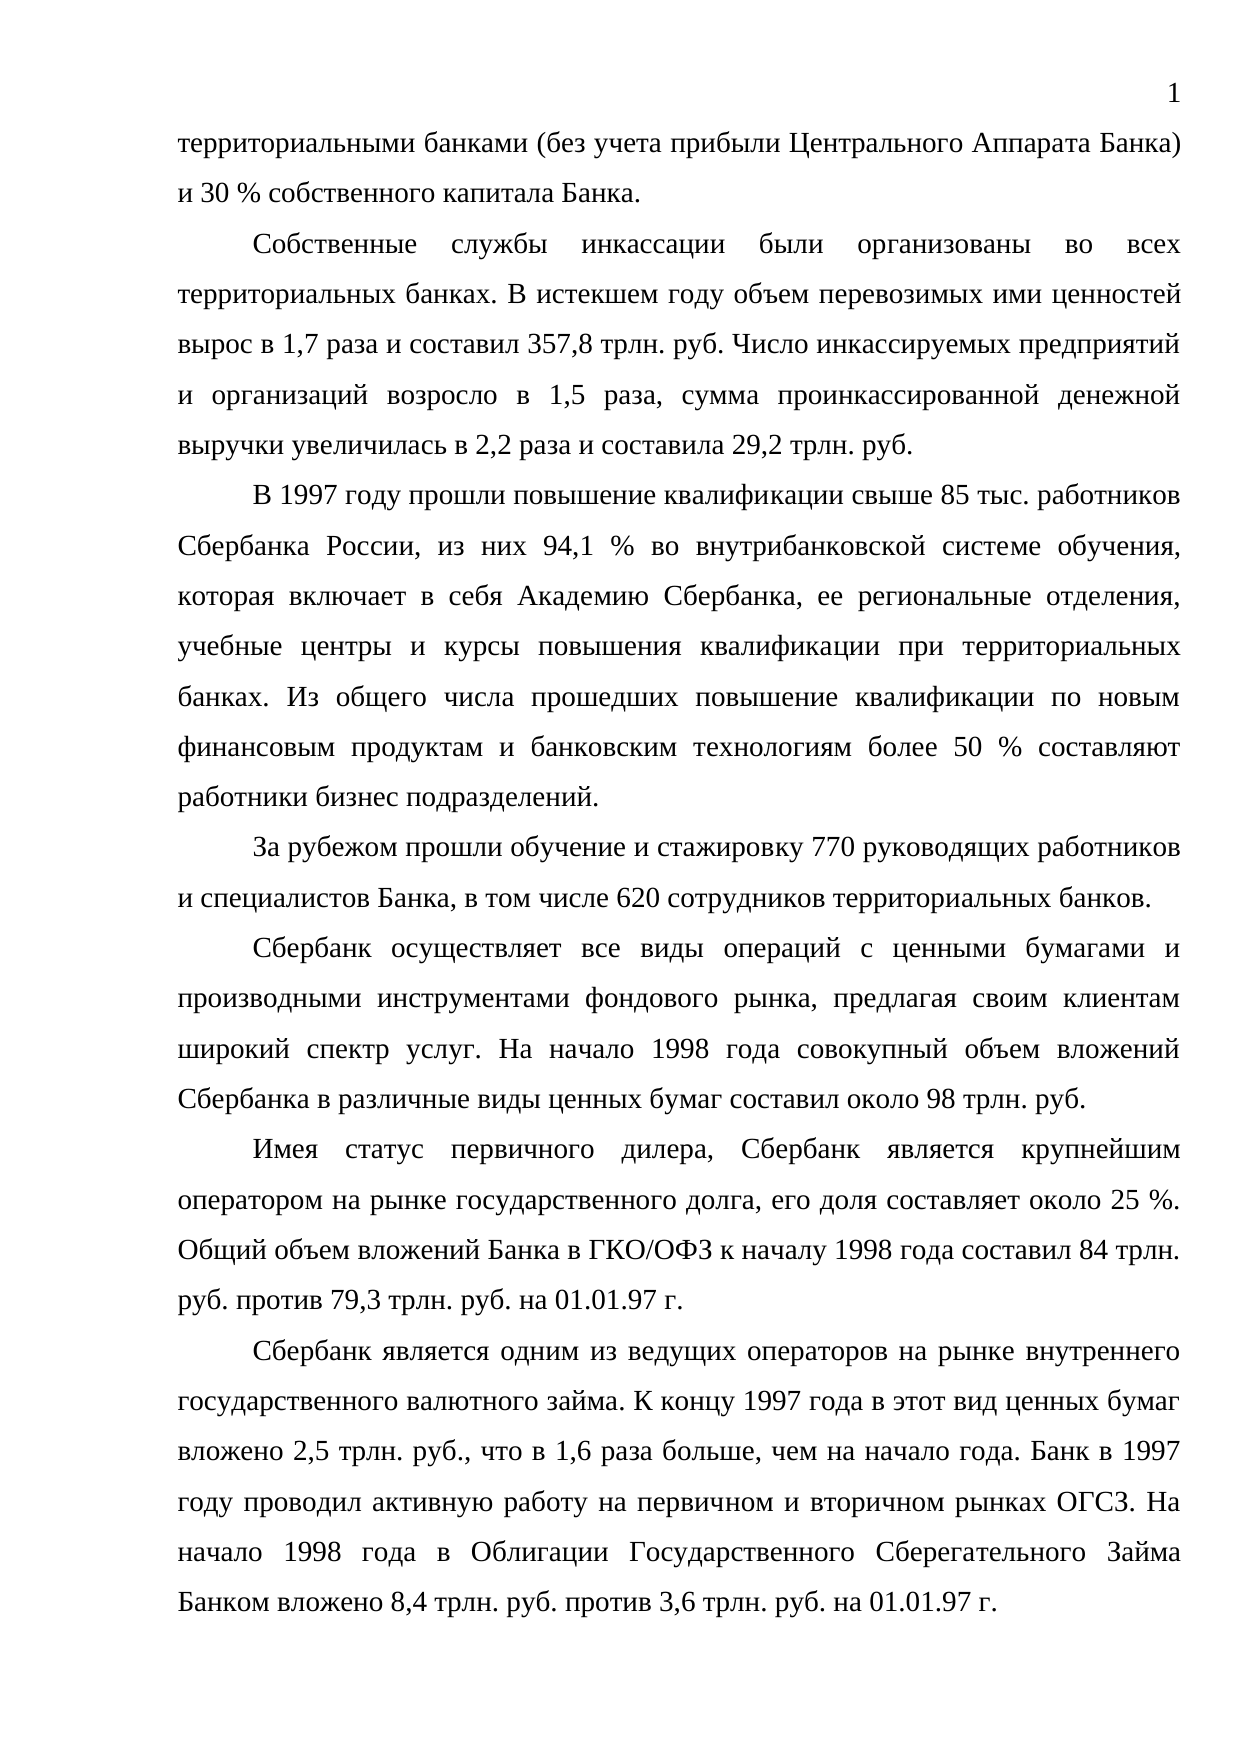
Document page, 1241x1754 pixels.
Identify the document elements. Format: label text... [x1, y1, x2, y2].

text За рубежом прошли обучение и стажировку 770 руководящих работников и специалистов Банка, в том числе 620 сотрудников территориальных банков. [177, 829, 1181, 913]
text Собственные службы инкассации были организованы во всех территориальных банках. В истекшем году объем перевозимых ими ценностей вырос в 1,7 раза и составил 357,8 трлн. руб. Число инкассируемых предприятий и организаций возросло в 1,5 раза, сумма проинкассированной денежной выручки увеличилась в 2,2 раза и составила 29,2 трлн. руб. [177, 226, 1181, 461]
text Имея статус первичного дилера, Сбербанк является крупнейшим оператором на рынке государственного долга, его доля составляет около 25 %. Общий объем вложений Банка в ГКО/ОФЗ к началу 1998 года составил 84 трлн. руб. против 79,3 трлн. руб. на 01.01.97 г. [177, 1131, 1181, 1316]
text В 1997 году прошли повышение квалификации свыше 85 тыс. работников Сбербанка России, из них 94,1 % во внутрибанковской системе обучения, которая включает в себя Академию Сбербанка, ее региональные отделения, учебные центры и курсы повышения квалификации при территориальных банках. Из общего числа прошедших повышение квалификации по новым финансовым продуктам и банковским технологиям более 50 % составляют работники бизнес подразделений. [177, 477, 1181, 813]
text Сбербанк осуществляет все виды операций с ценными бумагами и производными инструментами фондового рынка, предлагая своим клиентам широкий спектр услуг. На начало 1998 года совокупный объем вложений Сбербанка в различные виды ценных бумаг составил около 98 трлн. руб. [177, 930, 1181, 1115]
text Сбербанк является одним из ведущих операторов на рынке внутреннего государственного валютного займа. К концу 1997 года в этот вид ценных бумаг вложено 2,5 трлн. руб., что в 1,6 раза больше, чем на начало года. Банк в 1997 году проводил активную работу на первичном и вторичном рынках ОГСЗ. На начало 1998 года в Облигации Государственного Сберегательного Займа Банком вложено 8,4 трлн. руб. против 3,6 трлн. руб. на 01.01.97 г. [177, 1333, 1181, 1618]
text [177, 125, 1181, 209]
